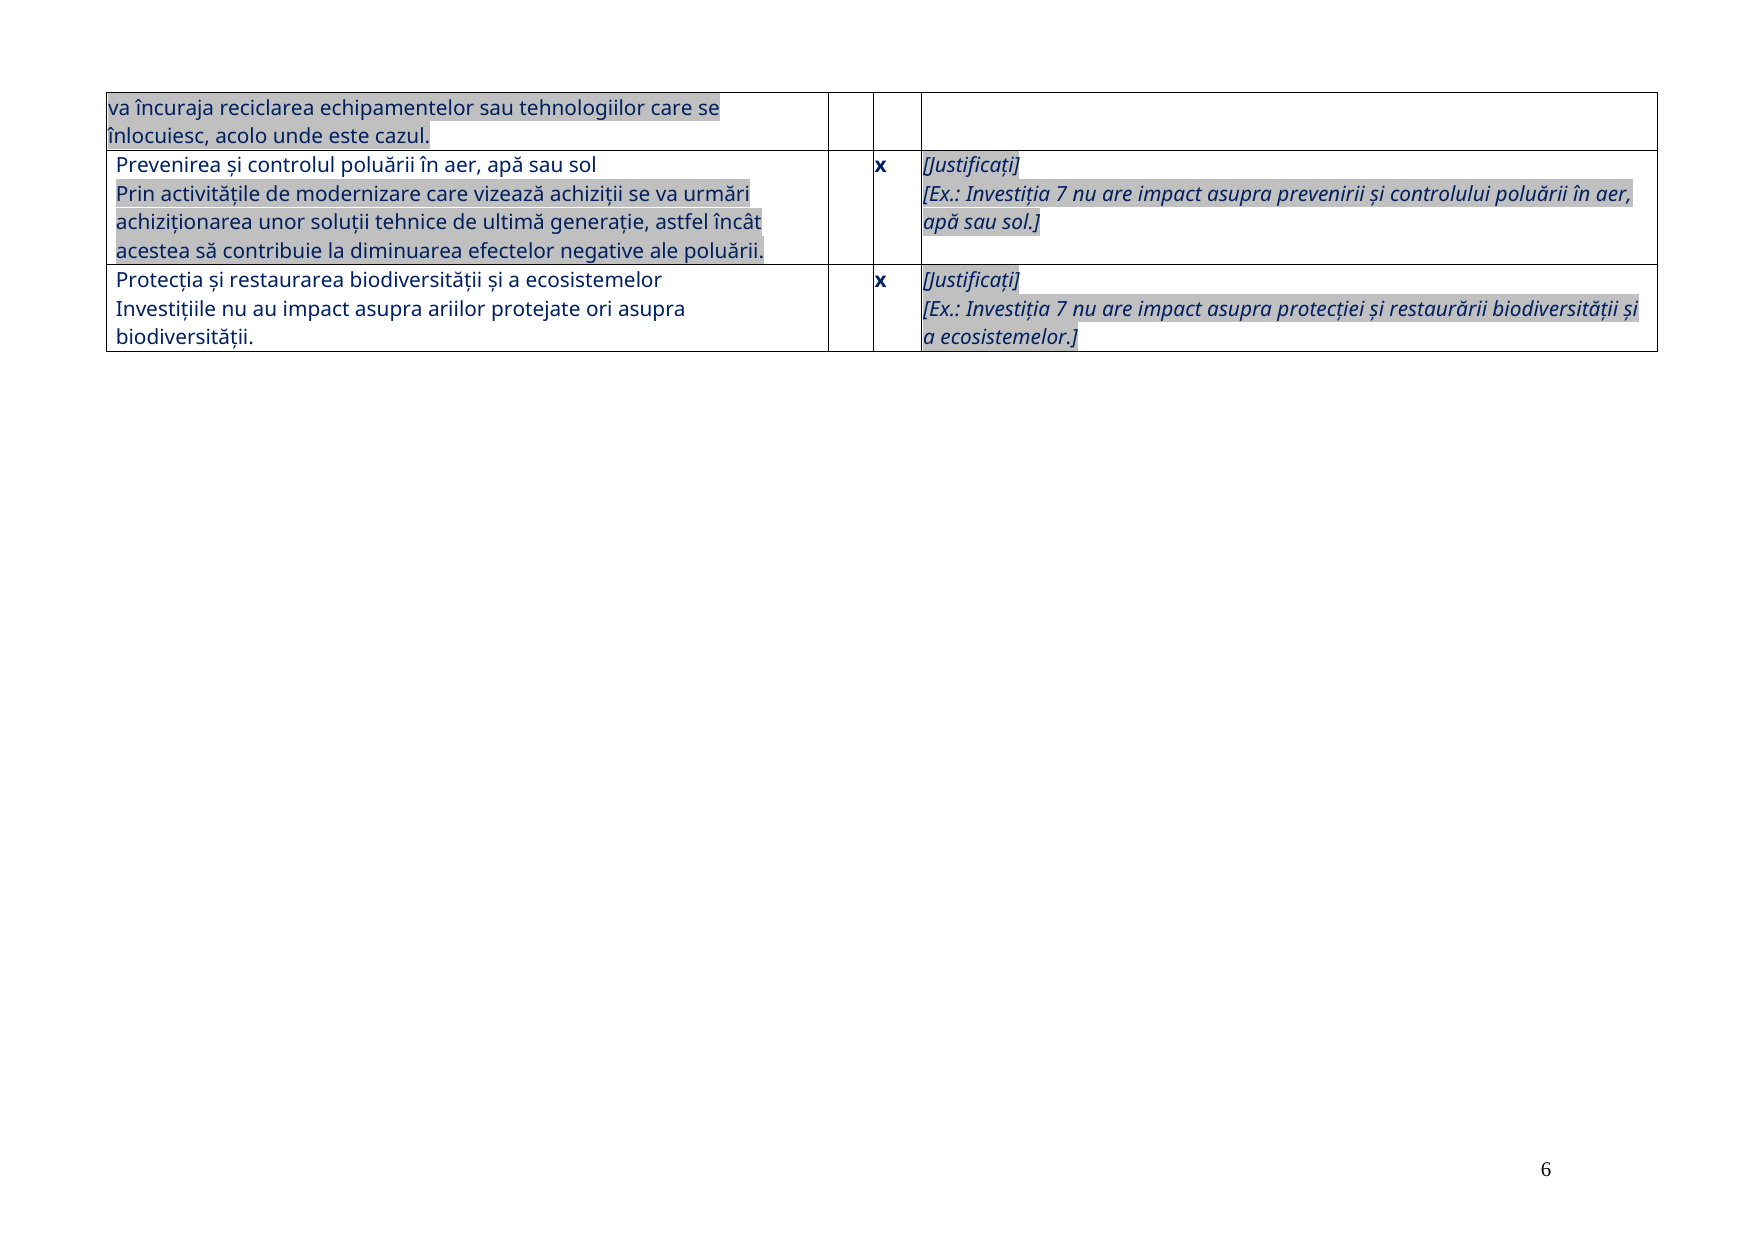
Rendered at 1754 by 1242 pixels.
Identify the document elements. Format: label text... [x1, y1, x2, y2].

table_cell x [874, 93, 921, 149]
table_cell [Justificați] [Ex.: Investiția 7 nu are impact asupra protecției și restaurării biodiversității și a ecosistemelor.] [1019, 265, 1657, 351]
table_cell [Justificați] [Ex.: Investiția 7 nu are impact asupra prevenirii și controlului poluării în aer, apă sau sol.] [922, 151, 1657, 264]
table_cell [829, 93, 873, 149]
table_cell Prevenirea și controlul poluării în aer, apă sau sol Prin activitățile de modernizare care vizează achiziții se va urmări achiziționarea unor soluții tehnice de ultimă generație, astfel încât acestea să contribuie la diminuarea efectelor negative ale poluării. [107, 151, 828, 264]
table_cell Protecția și restaurarea biodiversității și a ecosistemelor Investițiile nu au impact asupra ariilor protejate ori asupra biodiversității. [107, 265, 828, 351]
table_cell [829, 151, 873, 264]
table_cell x [874, 265, 921, 351]
table_cell x [874, 151, 921, 264]
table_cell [922, 93, 1657, 149]
table_cell [829, 265, 873, 351]
